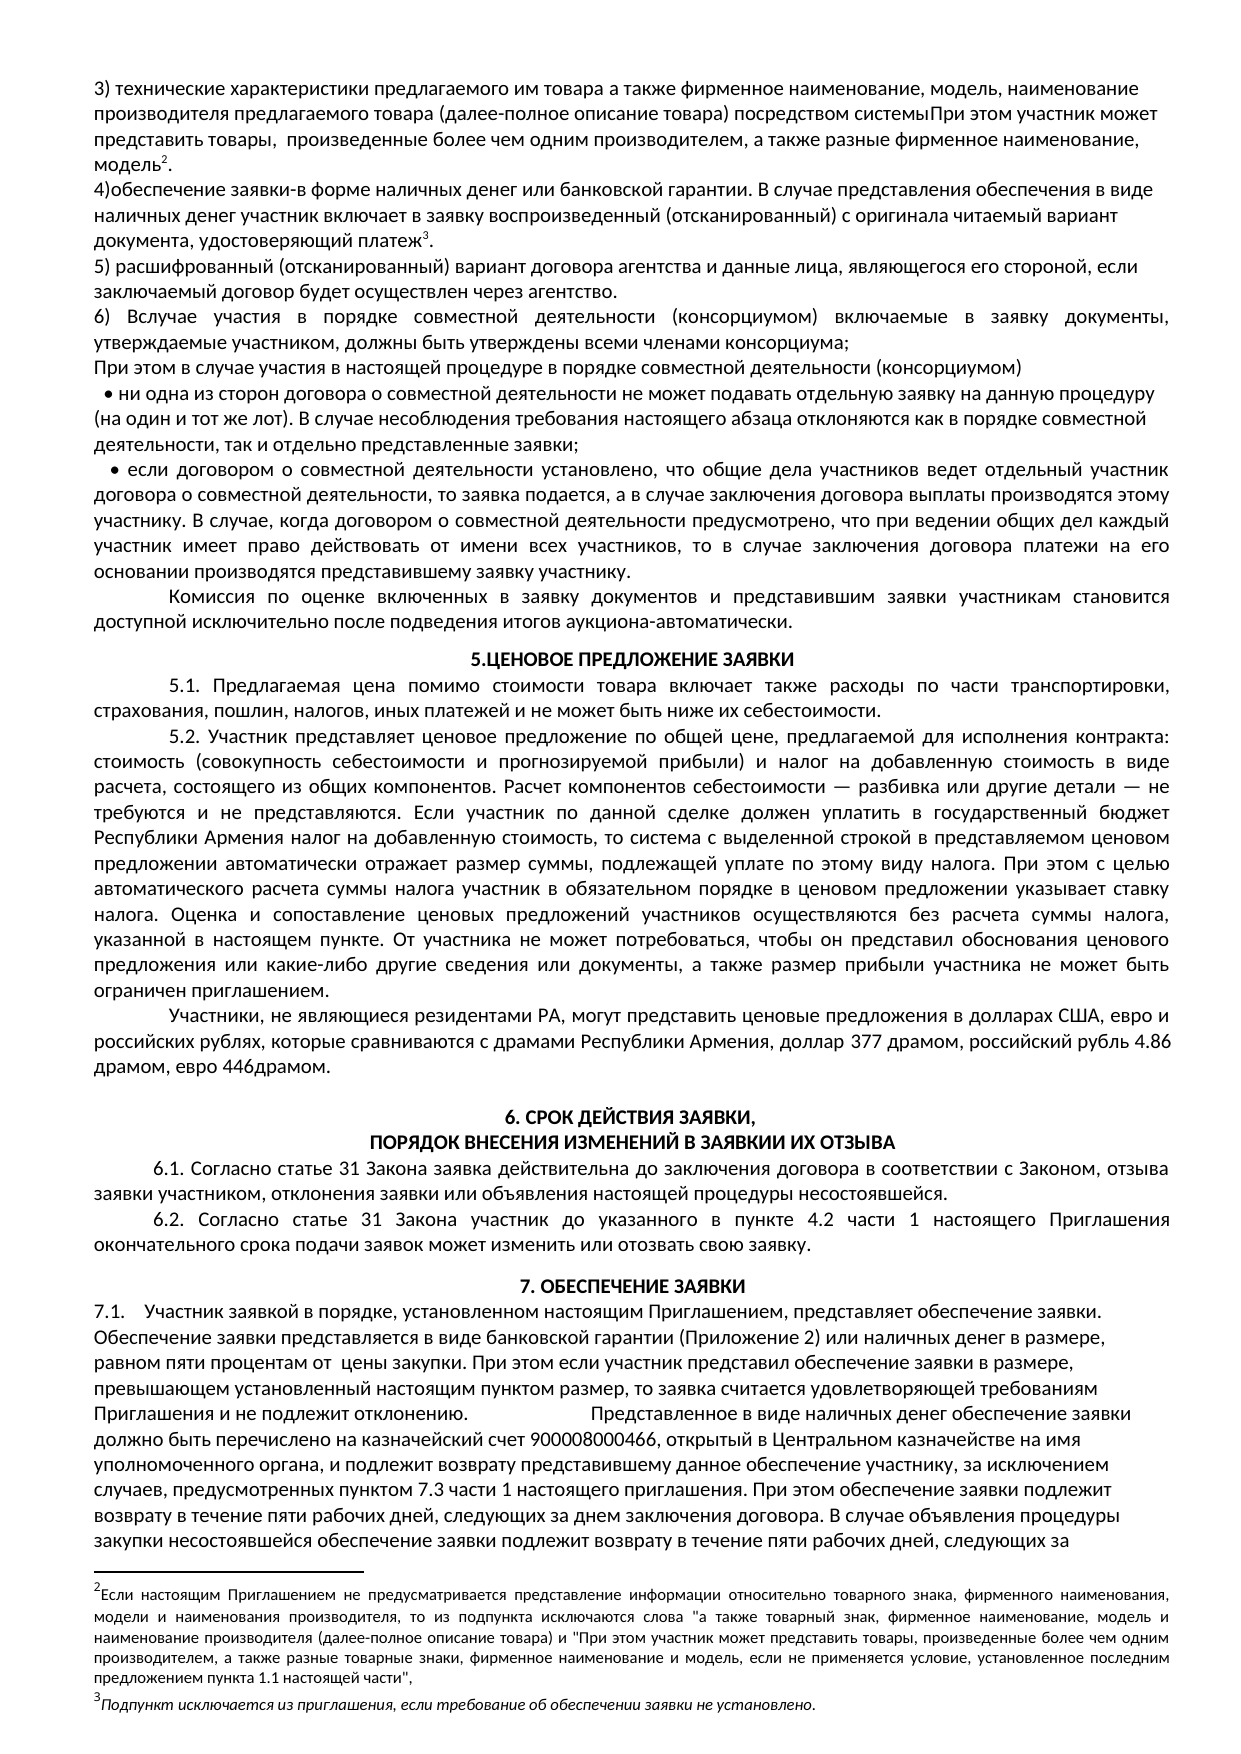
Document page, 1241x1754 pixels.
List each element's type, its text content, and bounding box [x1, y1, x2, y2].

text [94, 1299, 1171, 1553]
text 7. ОБЕСПЕЧЕНИЕ ЗАЯВКИ [94, 1273, 1171, 1299]
text 5.ЦЕНОВОЕ ПРЕДЛОЖЕНИЕ ЗАЯВКИ [94, 647, 1171, 672]
text Участники, не являющиеся резидентами РА, могут представить ценовые предложения в долларах США, евро и российских рублях, которые сравниваются с драмами Республики Армения, доллар 377 драмом, российский рубль 4.86 драмом, евро 446драмом. [94, 1002, 1171, 1079]
text 3) технические характеристики предлагаемого им товара а также фирменное наименование, модель, наименование производителя предлагаемого товара (далее-полное описание товара) посредством системыПри этом участник может представить товары, произведенные более чем одним производителем, а также разные фирменное наименование, модель. [94, 75, 1171, 177]
text При этом в случае участия в настоящей процедуре в порядке совместной деятельности (консорциумом) [94, 354, 1171, 380]
text 5.1. Предлагаемая цена помимо стоимости товара включает также расходы по части транспортировки, страхования, пошлин, налогов, иных платежей и не может быть ниже их себестоимости. [94, 672, 1171, 723]
text • если договором о совместной деятельности установлено, что общие дела участников ведет отдельный участник договора о совместной деятельности, то заявка подается, а в случае заключения договора выплаты производятся этому участнику. В случае, когда договором о совместной деятельности предусмотрено, что при ведении общих дел каждый участник имеет право действовать от имени всех участников, то в случае заключения договора платежи на его основании производятся представившему заявку участнику. [94, 456, 1171, 583]
text • ни одна из сторон договора о совместной деятельности не может подавать отдельную заявку на данную процедуру (на один и тот же лот). В случае несоблюдения требования настоящего абзаца отклоняются как в порядке совместной деятельности, так и отдельно представленные заявки; [94, 380, 1171, 456]
text 5.2. Участник представляет ценовое предложение по общей цене, предлагаемой для исполнения контракта: стоимость (совокупность себестоимости и прогнозируемой прибыли) и налог на добавленную стоимость в виде расчета, состоящего из общих компонентов. Расчет компонентов себестоимости — разбивка или другие детали — не требуются и не представляются. Если участник по данной сделке должен уплатить в государственный бюджет Республики Армения налог на добавленную стоимость, то система с выделенной строкой в представляемом ценовом предложении автоматически отражает размер суммы, подлежащей уплате по этому виду налога. При этом с целью автоматического расчета суммы налога участник в обязательном порядке в ценовом предложении указывает ставку налога. Оценка и сопоставление ценовых предложений участников осуществляются без расчета суммы налога, указанной в настоящем пункте. От участника не может потребоваться, чтобы он представил обоснования ценового предложения или какие-либо другие сведения или документы, а также размер прибыли участника не может быть ограничен приглашением. [94, 723, 1171, 1002]
text 6. СРОК ДЕЙСТВИЯ ЗАЯВКИ, ПОРЯДОК ВНЕСЕНИЯ ИЗМЕНЕНИЙ В ЗАЯВКИИ ИХ ОТЗЫВА [153, 1104, 1112, 1155]
text 6) Вслучае участия в порядке совместной деятельности (консорциумом) включаемые в заявку документы, утверждаемые участником, должны быть утверждены всеми членами консорциума; [94, 304, 1171, 354]
text 5) расшифрованный (отсканированный) вариант договора агентства и данные лица, являющегося его стороной, если заключаемый договор будет осуществлен через агентство. [94, 253, 1171, 304]
text 6.2. Согласно статье 31 Закона участник до указанного в пункте 4.2 части 1 настоящего Приглашения окончательного срока подачи заявок может изменить или отозвать свою заявку. [94, 1206, 1171, 1257]
text Комиссия по оценке включенных в заявку документов и представившим заявки участникам становится доступной исключительно после подведения итогов аукциона-автоматически. [94, 583, 1171, 634]
text 6.1. Согласно статье 31 Закона заявка действительна до заключения договора в соответствии с Законом, отзыва заявки участником, отклонения заявки или объявления настоящей процедуры несостоявшейся. [94, 1155, 1171, 1206]
text 4)обеспечение заявки-в форме наличных денег или банковской гарантии. В случае представления обеспечения в виде наличных денег участник включает в заявку воспроизведенный (отсканированный) с оригинала читаемый вариант документa, удостоверяющий платеж. [94, 177, 1171, 253]
